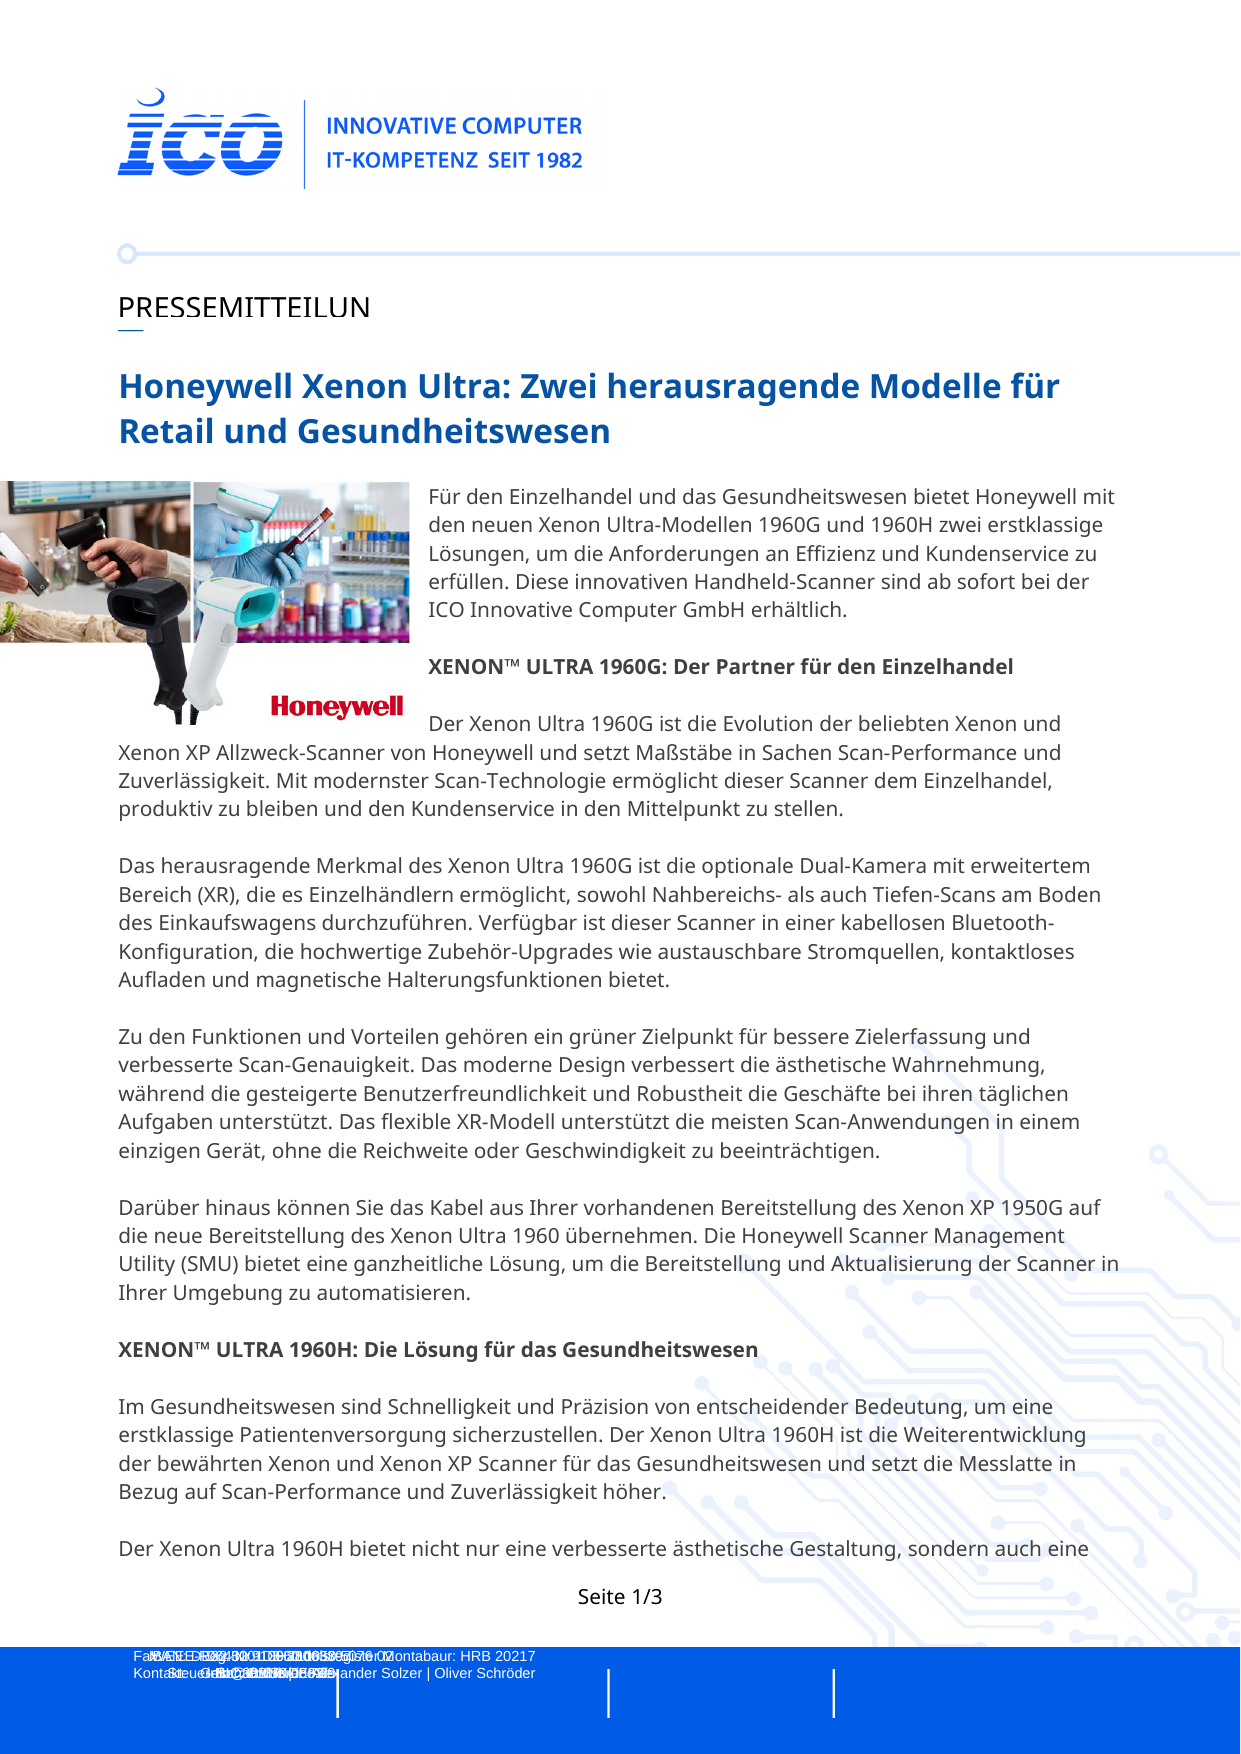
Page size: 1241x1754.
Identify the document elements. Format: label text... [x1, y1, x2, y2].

text Zu den Funktionen und Vorteilen gehören ein grüner Zielpunkt für bessere Zielerfassung und verbesserte Scan-Genauigkeit. Das moderne Design verbessert die ästhetische Wahrnehmung, während die gesteigerte Benutzerfreundlichkeit und Robustheit die Geschäfte bei ihren täglichen Aufgaben unterstützt. Das flexible XR-Modell unterstützt die meisten Scan-Anwendungen in einem einzigen Gerät, ohne die Reichweite oder Geschwindigkeit zu beeinträchtigen. [118, 1022, 1122, 1164]
text Für den Einzelhandel und das Gesundheitswesen bietet Honeywell mit den neuen Xenon Ultra-Modellen 1960G und 1960H zwei erstklassige Lösungen, um die Anforderungen an Effizienz und Kundenservice zu erfüllen. Diese innovativen Handheld-Scanner sind ab sofort bei der ICO Innovative Computer GmbH erhältlich. [410, 482, 1122, 624]
text Darüber hinaus können Sie das Kabel aus Ihrer vorhandenen Bereitstellung des Xenon XP 1950G auf die neue Bereitstellung des Xenon Ultra 1960 übernehmen. Die Honeywell Scanner Management Utility (SMU) bietet eine ganzheitliche Lösung, um die Bereitstellung und Aktualisierung der Scanner in Ihrer Umgebung zu automatisieren. [118, 1193, 1122, 1306]
picture [111, 243, 1241, 264]
text XENON™ ULTRA 1960G: Der Partner für den Einzelhandel [410, 652, 1122, 681]
picture [117, 87, 601, 190]
text Im Gesundheitswesen sind Schnelligkeit und Präzision von entscheidender Bedeutung, um eine erstklassige Patientenversorgung sicherzustellen. Der Xenon Ultra 1960H ist die Weiterentwicklung der bewährten Xenon und Xenon XP Scanner für das Gesundheitswesen und setzt die Messlatte in Bezug auf Scan-Performance und Zuverlässigkeit höher. [118, 1392, 1122, 1506]
picture [0, 1033, 1241, 1754]
text Der Xenon Ultra 1960G ist die Evolution der beliebten Xenon und Xenon XP Allzweck-Scanner von Honeywell und setzt Maßstäbe in Sachen Scan-Performance und Zuverlässigkeit. Mit modernster Scan-Technologie ermöglicht dieser Scanner dem Einzelhandel, produktiv zu bleiben und den Kundenservice in den Mittelpunkt zu stellen. [118, 709, 1122, 823]
text XENON™ ULTRA 1960H: Die Lösung für das Gesundheitswesen [118, 1335, 1122, 1363]
text Das herausragende Merkmal des Xenon Ultra 1960G ist die optionale Dual-Kamera mit erweitertem Bereich (XR), die es Einzelhändlern ermöglicht, sowohl Nahbereichs- als auch Tiefen-Scans am Boden des Einkaufswagens durchzuführen. Verfügbar ist dieser Scanner in einer kabellosen Bluetooth-Konfiguration, die hochwertige Zubehör-Upgrades wie austauschbare Stromquellen, kontaktloses Aufladen und magnetische Halterungsfunktionen bietet. [118, 851, 1122, 994]
text Honeywell Xenon Ultra: Zwei herausragende Modelle für Retail und Gesundheitswesen [118, 362, 1122, 453]
picture [0, 481, 410, 725]
